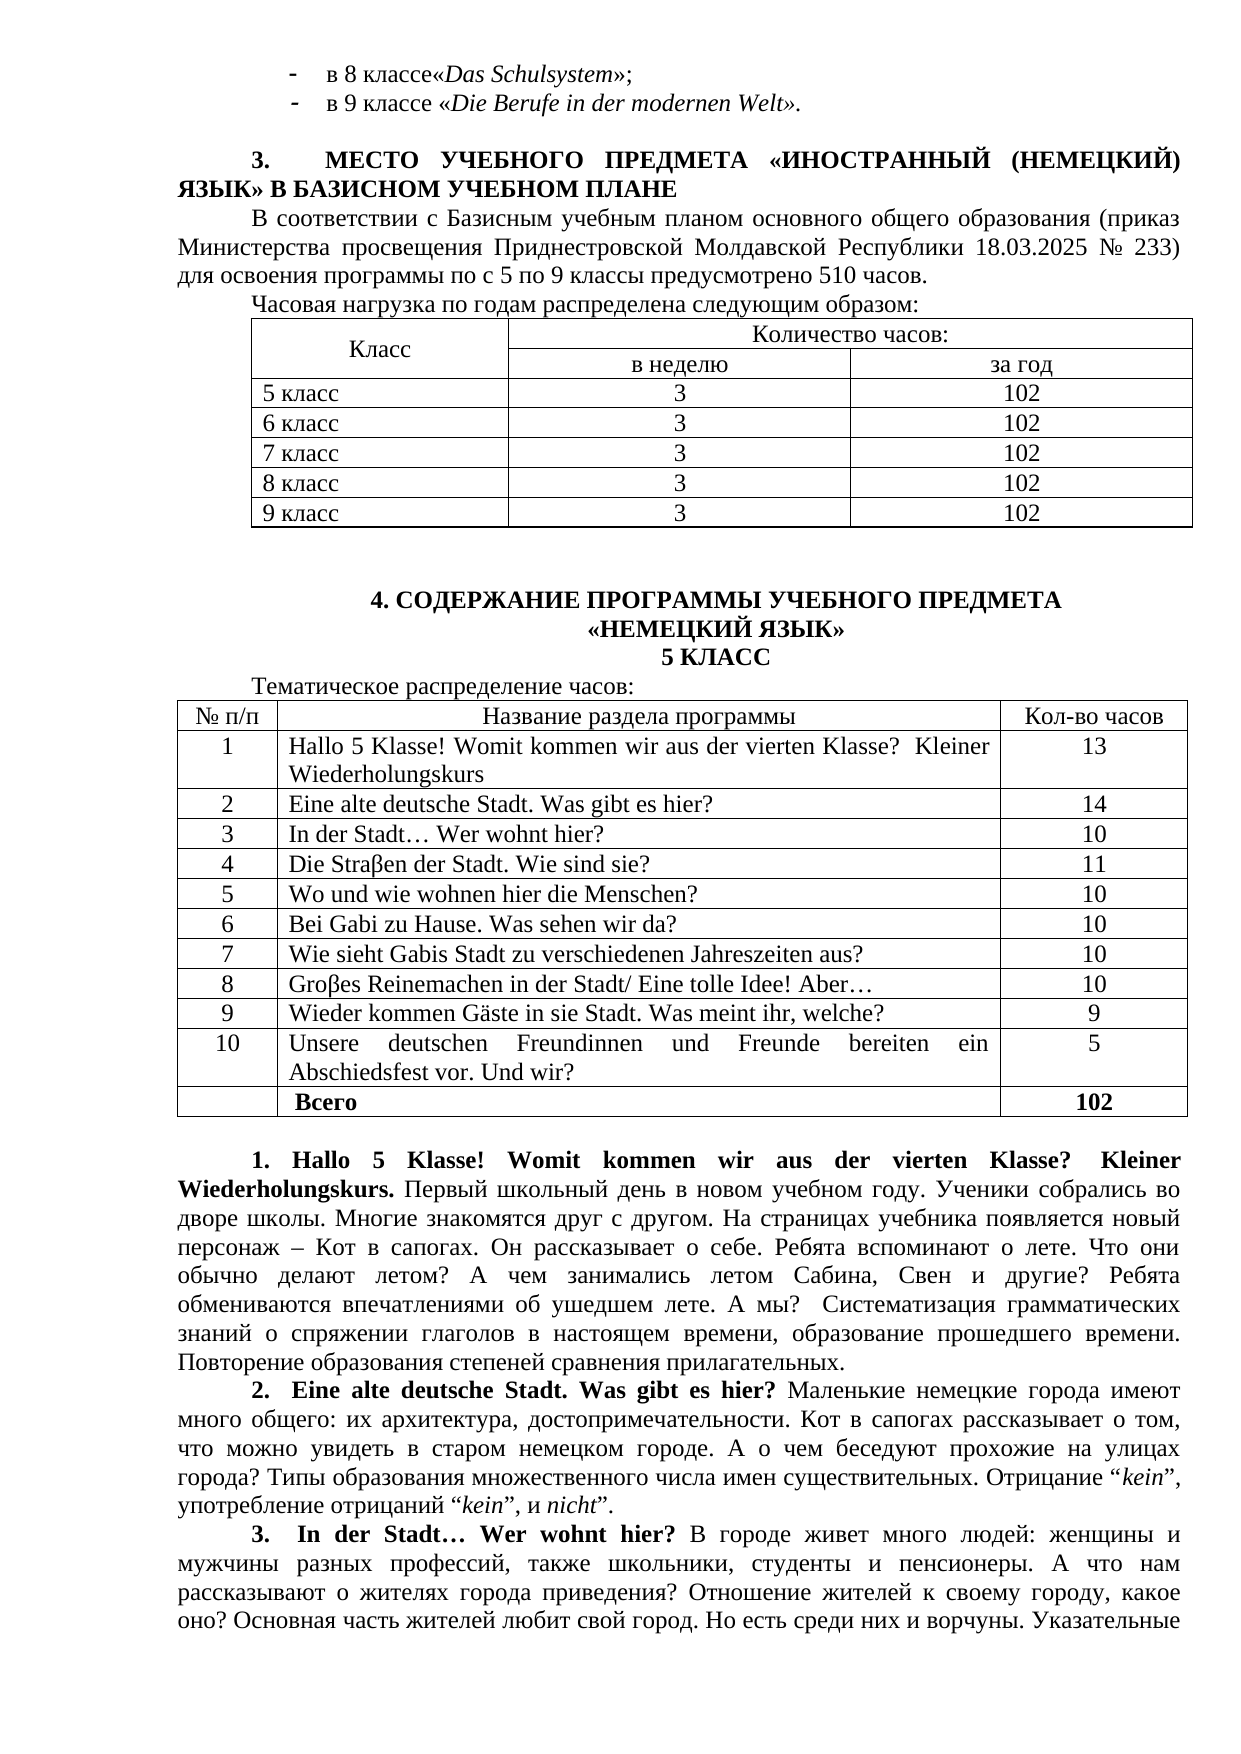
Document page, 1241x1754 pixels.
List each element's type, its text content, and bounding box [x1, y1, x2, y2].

table_cell Bei Gabi zu Hause. Was sehen wir da? [278, 909, 1000, 938]
text 1. Hallo 5 Klasse! Womit kommen wir aus der vierten Klasse? Kleiner Wiederholungskurs. Первый школьный день в новом учебном году. Ученики собрались во дворе школы. Многие знакомятся друг с другом. На страницах учебника появляется новый персонаж – Кот в сапогах. Он рассказывает о себе. Ребята вспоминают о лете. Что они обычно делают летом? А чем занимались летом Сабина, Свен и другие? Ребята обмениваются впечатлениями об ушедшем лете. А мы? Систематизация грамматических знаний о спряжении глаголов в настоящем времени, образование прошедшего времени. Повторение образования степеней сравнения прилагательных. [177, 1146, 1181, 1376]
table_cell Eine alte deutsche Stadt. Was gibt es hier? [278, 789, 1000, 818]
table_cell 102 [851, 498, 1192, 526]
table_cell 14 [1001, 789, 1187, 818]
list в 8 классе«Das Schulsystem»; [288, 59, 1181, 88]
table_cell 10 [1001, 819, 1187, 848]
table_cell Всего [278, 1087, 1000, 1116]
table_cell 6 [178, 909, 277, 938]
table_cell 3 [509, 498, 850, 526]
table_header Класс [252, 319, 508, 377]
text 5 КЛАСС [177, 642, 1181, 671]
table_cell 13 [1001, 731, 1187, 788]
table_cell Unsere deutschen Freundinnen und Freunde bereiten ein Abschiedsfest vor. Und wir? [278, 1029, 1000, 1086]
table_cell 9 [178, 999, 277, 1027]
table_cell Groβes Reinemachen in der Stadt/ Eine tolle Idee! Aber… [278, 969, 1000, 997]
table_header Кол-во часов [1001, 701, 1187, 730]
list в 9 классе «Die Berufe in der modernen Welt». [288, 88, 1181, 117]
table_cell 5 [178, 879, 277, 908]
table_cell 9 класс [252, 498, 508, 526]
table_cell 1 [178, 731, 277, 788]
table_cell 6 класс [252, 408, 508, 437]
table_cell 8 [178, 969, 277, 997]
table_header № п/п [178, 701, 277, 730]
table_cell 3 [509, 468, 850, 497]
list Часовая нагрузка по годам распределена следующим образом: [177, 289, 1181, 318]
list МЕСТО УЧЕБНОГО ПРЕДМЕТА «ИНОСТРАННЫЙ (НЕМЕЦКИЙ) ЯЗЫК» В БАЗИСНОМ УЧЕБНОМ ПЛАНЕ [177, 145, 1181, 203]
table_cell 10 [1001, 939, 1187, 968]
text 4. СОДЕРЖАНИЕ ПРОГРАММЫ УЧЕБНОГО ПРЕДМЕТА [177, 585, 1181, 614]
table_cell Hallo 5 Klasse! Womit kommen wir aus der vierten Klasse? Kleiner Wiederholungskurs [278, 731, 1000, 788]
table_cell 7 [178, 939, 277, 968]
table_cell 5 класс [252, 379, 508, 407]
table_cell 3 [509, 408, 850, 437]
table_cell In der Stadt… Wer wohnt hier? [278, 819, 1000, 848]
table_cell 102 [851, 408, 1192, 437]
table_cell 10 [1001, 909, 1187, 938]
table_cell 10 [1001, 879, 1187, 908]
text Тематическое распределение часов: [177, 671, 1181, 700]
table_cell 8 класс [252, 468, 508, 497]
table_cell 7 класс [252, 438, 508, 467]
table_cell 3 [509, 379, 850, 407]
table_cell 11 [1001, 849, 1187, 878]
table_cell 102 [851, 468, 1192, 497]
table_cell Die Straβen der Stadt. Wie sind sie? [278, 849, 1000, 878]
table_cell Wo und wie wohnen hier die Menschen? [278, 879, 1000, 908]
text «НЕМЕЦКИЙ ЯЗЫК» [177, 614, 1181, 642]
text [177, 1519, 1181, 1634]
table_cell 102 [851, 379, 1192, 407]
table_cell 3 [178, 819, 277, 848]
table_cell 10 [178, 1029, 277, 1086]
table_header Количество часов: [509, 319, 1192, 348]
table_cell Wie sieht Gabis Stadt zu verschiedenen Jahreszeiten aus? [278, 939, 1000, 968]
table_cell 102 [851, 438, 1192, 467]
list В соответствии с Базисным учебным планом основного общего образования (приказ Министерства просвещения Приднестровской Молдавской Республики 18.03.2025 № 233) для освоения программы по с 5 по 9 классы предусмотрено 510 часов. [177, 203, 1181, 289]
table_cell 2 [178, 789, 277, 818]
table_cell в неделю [509, 349, 850, 377]
table_header Название раздела программы [278, 701, 1000, 730]
table_cell за год [851, 349, 1192, 377]
text 2. Eine alte deutsche Stadt. Was gibt es hier? Маленькие немецкие города имеют много общего: их архитектура, достопримечательности. Кот в сапогах рассказывает о том, что можно увидеть в старом немецком городе. А о чем беседуют прохожие на улицах города? Типы образования множественного числа имен существительных. Отрицание “kein”, употребление отрицаний “kein”, и nicht”. [177, 1376, 1181, 1519]
table_cell 3 [509, 438, 850, 467]
table_cell 4 [178, 849, 277, 878]
table_cell 5 [1001, 1029, 1187, 1086]
table_cell 9 [1001, 999, 1187, 1027]
table_cell [178, 1087, 277, 1116]
table_cell Wieder kommen Gäste in sie Stadt. Was meint ihr, welche? [278, 999, 1000, 1027]
table_cell 10 [1001, 969, 1187, 997]
table_cell 102 [1001, 1087, 1187, 1116]
